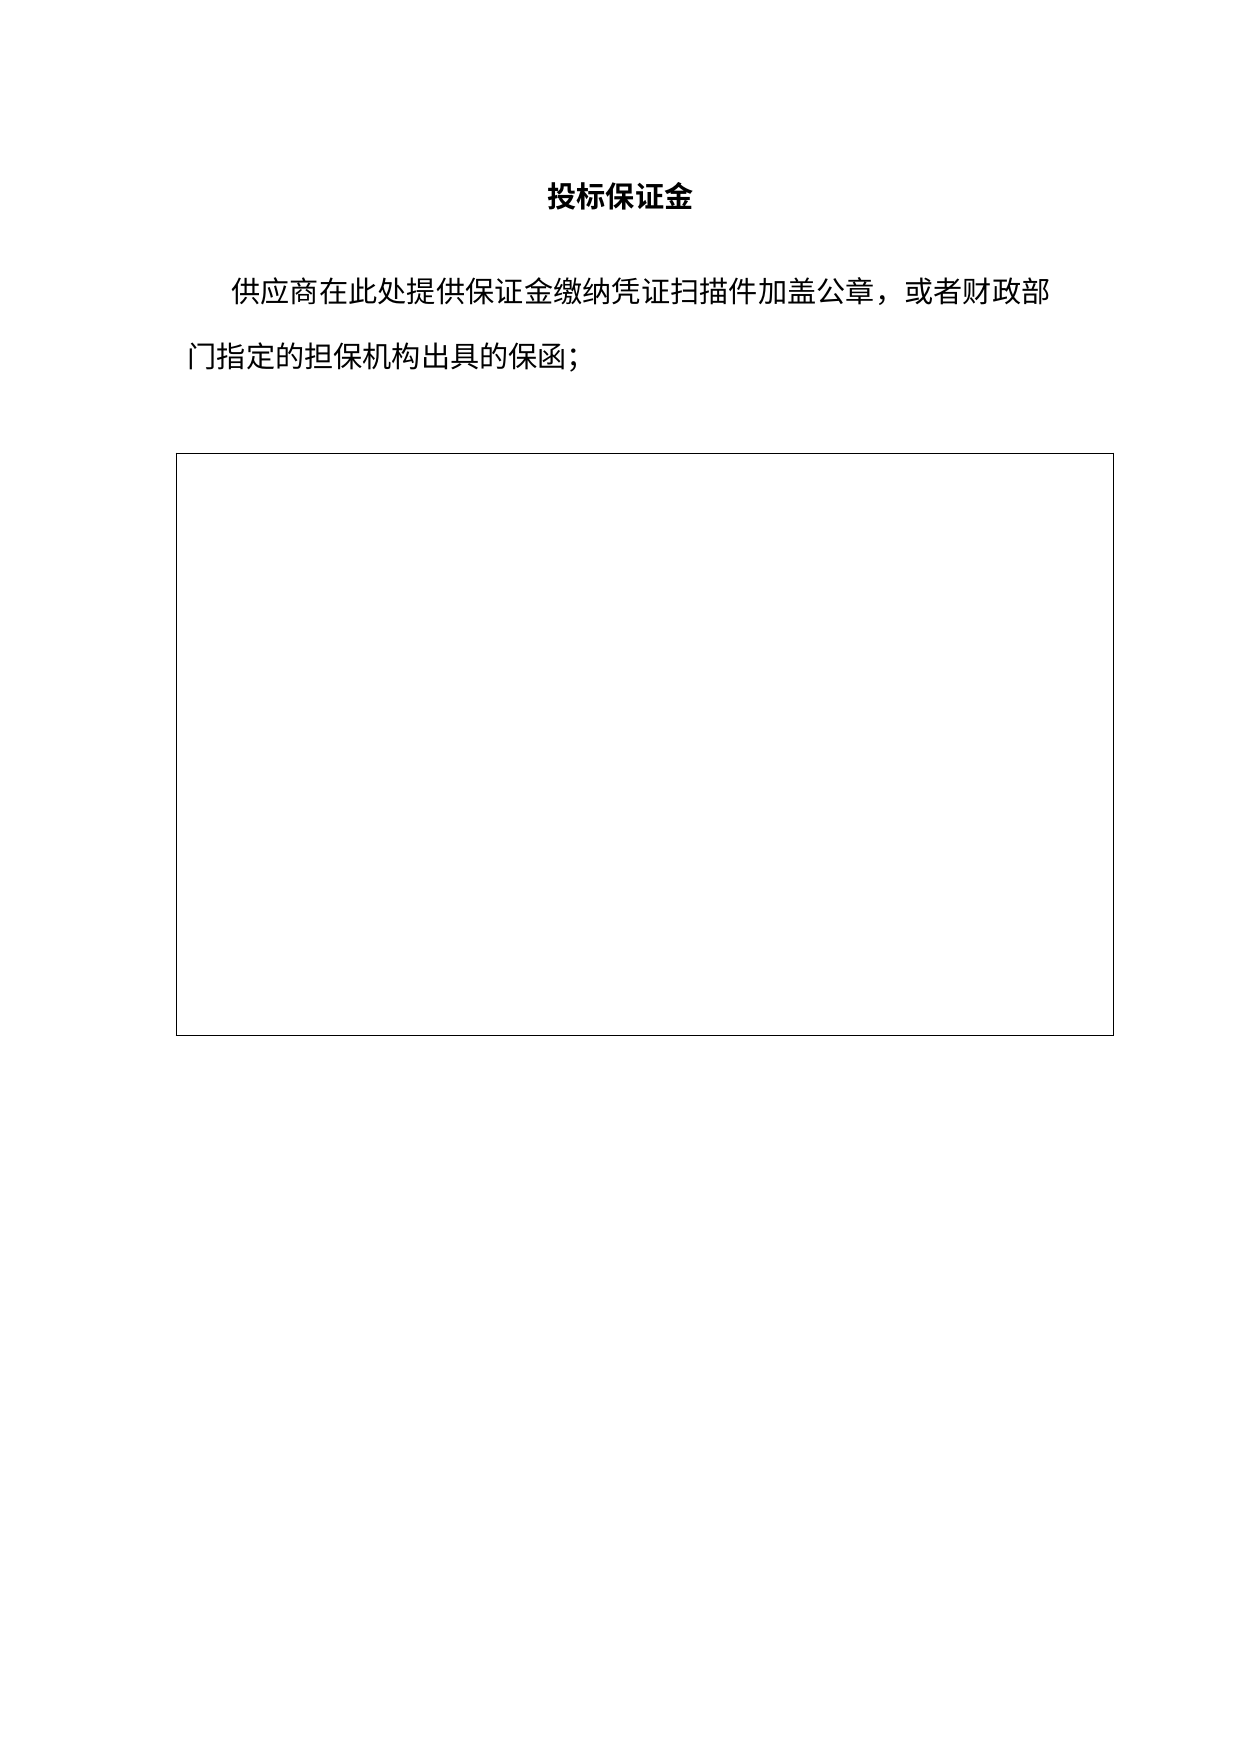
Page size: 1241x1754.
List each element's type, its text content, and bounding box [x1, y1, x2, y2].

text 供应商在此处提供保证金缴纳凭证扫描件加盖公章，或者财政部门指定的担保机构出具的保函； [187, 257, 1053, 387]
table_header [177, 454, 1113, 1035]
subtitle 投标保证金 [187, 162, 1053, 227]
